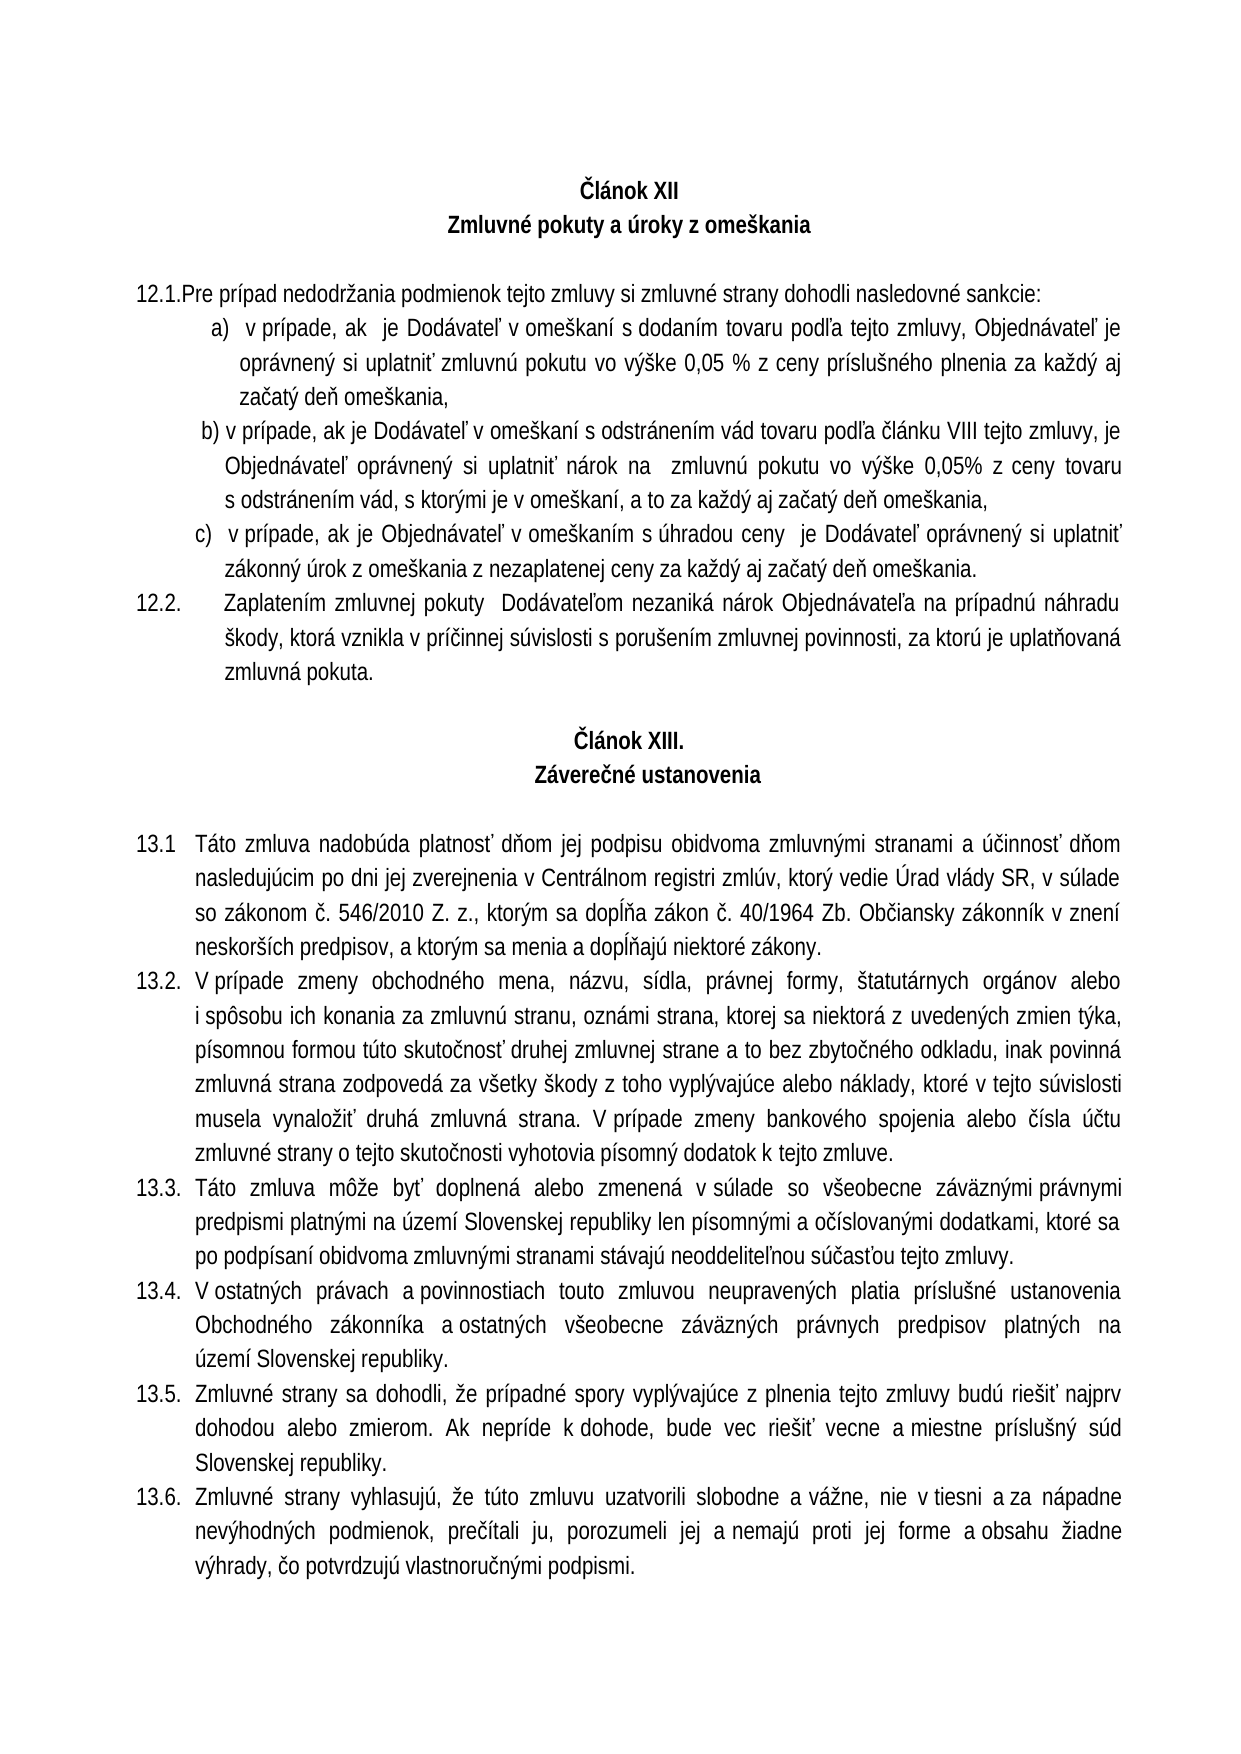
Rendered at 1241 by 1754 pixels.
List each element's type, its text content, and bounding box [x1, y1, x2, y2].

text Článok XII [136, 176, 1122, 204]
list a) v prípade, ak je Dodávateľ v omeškaní s dodaním tovaru podľa tejto zmluvy, Objednávateľ je oprávnený si uplatniť zmluvnú pokutu vo výške 0,05 % z ceny príslušného plnenia za každý aj začatý deň omeškania, [195, 313, 1122, 411]
text Záverečné ustanovenia [173, 760, 1122, 789]
list c) v prípade, ak je Objednávateľ v omeškaním s úhradou ceny je Dodávateľ oprávnený si uplatniť zákonný úrok z omeškania z nezaplatenej ceny za každý aj začatý deň omeškania. [195, 519, 1122, 582]
list b) v prípade, ak je Dodávateľ v omeškaní s odstránením vád tovaru podľa článku VIII tejto zmluvy, je Objednávateľ oprávnený si uplatniť nárok na zmluvnú pokutu vo výške 0,05% z ceny tovaru s odstránením vád, s ktorými je v omeškaní, a to za každý aj začatý deň omeškania, [195, 416, 1122, 514]
list V prípade zmeny obchodného mena, názvu, sídla, právnej formy, štatutárnych orgánov alebo i spôsobu ich konania za zmluvnú stranu, oznámi strana, ktorej sa niektorá z uvedených zmien týka, písomnou formou túto skutočnosť druhej zmluvnej strane a to bez zbytočného odkladu, inak povinná zmluvná strana zodpovedá za všetky škody z toho vyplývajúce alebo náklady, ktoré v tejto súvislosti musela vynaložiť druhá zmluvná strana. V prípade zmeny bankového spojenia alebo čísla účtu zmluvné strany o tejto skutočnosti vyhotovia písomný dodatok k tejto zmluve. [136, 966, 1122, 1167]
list Zmluvné strany sa dohodli, že prípadné spory vyplývajúce z plnenia tejto zmluvy budú riešiť najprv dohodou alebo zmierom. Ak nepríde k dohode, bude vec riešiť vecne a miestne príslušný súd Slovenskej republiky. [136, 1379, 1122, 1476]
text Článok XIII. [136, 726, 1122, 754]
list 12.1.Pre prípad nedodržania podmienok tejto zmluvy si zmluvné strany dohodli nasledovné sankcie: [136, 279, 1122, 307]
list 12.2. Zaplatením zmluvnej pokuty Dodávateľom nezaniká nárok Objednávateľa na prípadnú náhradu škody, ktorá vznikla v príčinnej súvislosti s porušením zmluvnej povinnosti, za ktorú je uplatňovaná zmluvná pokuta. [136, 588, 1122, 686]
list Táto zmluva nadobúda platnosť dňom jej podpisu obidvoma zmluvnými stranami a účinnosť dňom nasledujúcim po dni jej zverejnenia v Centrálnom registri zmlúv, ktorý vedie Úrad vlády SR, v súlade so zákonom č. 546/2010 Z. z., ktorým sa dopĺňa zákon č. 40/1964 Zb. Občiansky zákonník v znení neskorších predpisov, a ktorým sa menia a dopĺňajú niektoré zákony. [136, 829, 1122, 961]
list V ostatných právach a povinnostiach touto zmluvou neupravených platia príslušné ustanovenia Obchodného zákonníka a ostatných všeobecne záväzných právnych predpisov platných na území Slovenskej republiky. [136, 1276, 1122, 1373]
list Zmluvné strany vyhlasujú, že túto zmluvu uzatvorili slobodne a vážne, nie v tiesni a za nápadne nevýhodných podmienok, prečítali ju, porozumeli jej a nemajú proti jej forme a obsahu žiadne výhrady, čo potvrdzujú vlastnoručnými podpismi. [136, 1482, 1122, 1579]
list Táto zmluva môže byť doplnená alebo zmenená v súlade so všeobecne záväznými právnymi predpismi platnými na území Slovenskej republiky len písomnými a očíslovanými dodatkami, ktoré sa po podpísaní obidvoma zmluvnými stranami stávajú neoddeliteľnou súčasťou tejto zmluvy. [136, 1173, 1122, 1270]
text Zmluvné pokuty a úroky z omeškania [136, 210, 1122, 239]
